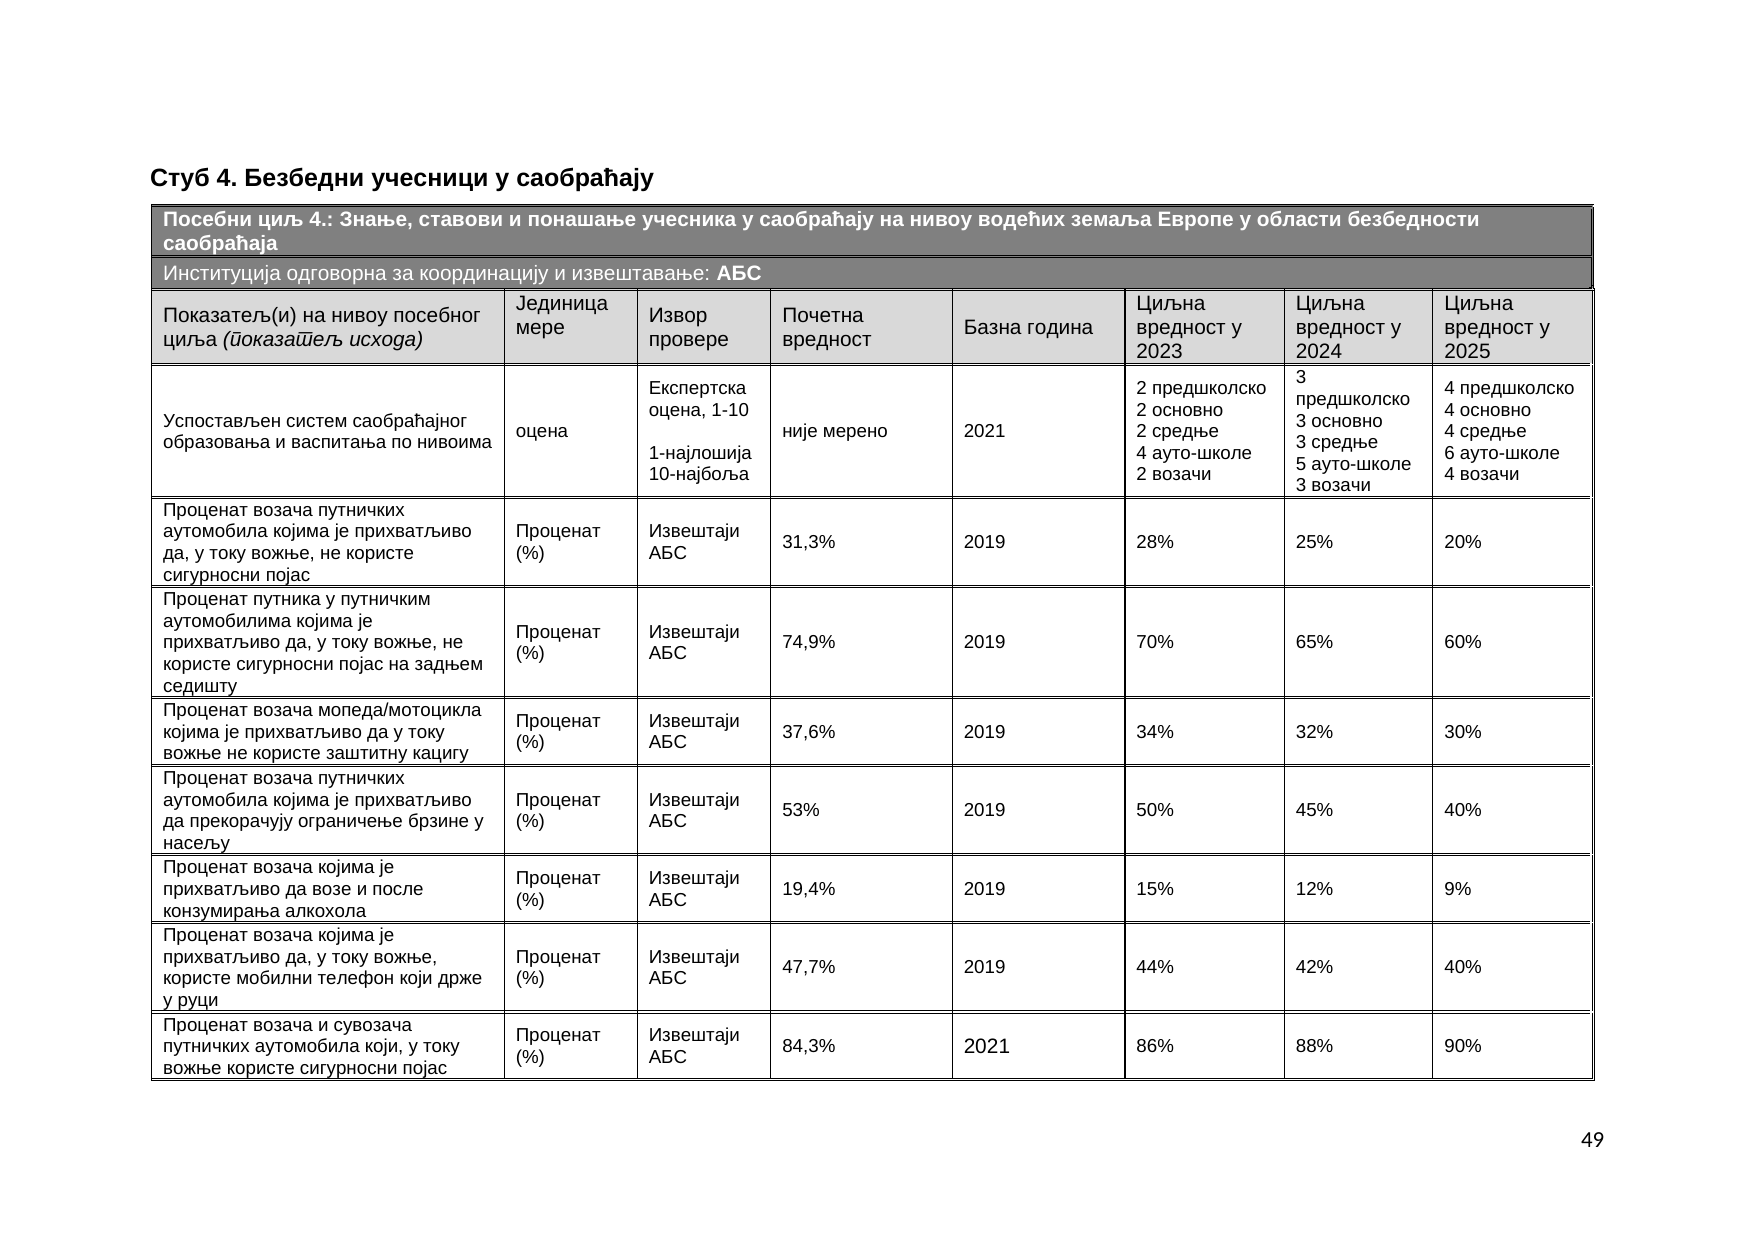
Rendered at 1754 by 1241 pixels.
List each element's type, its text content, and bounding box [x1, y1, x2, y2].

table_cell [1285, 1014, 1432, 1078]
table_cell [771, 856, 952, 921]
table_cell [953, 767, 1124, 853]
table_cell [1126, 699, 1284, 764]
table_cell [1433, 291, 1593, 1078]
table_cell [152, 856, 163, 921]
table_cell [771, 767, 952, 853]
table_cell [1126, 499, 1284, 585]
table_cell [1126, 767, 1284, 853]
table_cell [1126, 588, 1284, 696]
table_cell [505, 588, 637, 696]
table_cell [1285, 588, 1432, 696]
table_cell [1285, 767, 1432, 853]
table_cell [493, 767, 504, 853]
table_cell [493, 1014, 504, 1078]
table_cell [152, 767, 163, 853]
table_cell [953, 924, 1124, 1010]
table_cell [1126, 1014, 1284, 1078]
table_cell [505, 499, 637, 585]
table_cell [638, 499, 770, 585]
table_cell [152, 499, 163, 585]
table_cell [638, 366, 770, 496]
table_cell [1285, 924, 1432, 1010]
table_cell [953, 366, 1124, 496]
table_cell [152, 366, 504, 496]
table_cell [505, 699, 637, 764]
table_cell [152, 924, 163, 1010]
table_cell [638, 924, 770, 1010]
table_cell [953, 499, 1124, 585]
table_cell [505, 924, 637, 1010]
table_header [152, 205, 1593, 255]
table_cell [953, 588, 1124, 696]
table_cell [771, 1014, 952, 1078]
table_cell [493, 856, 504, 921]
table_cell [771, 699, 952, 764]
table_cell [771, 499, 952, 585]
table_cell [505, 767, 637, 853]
text Стуб 4. Безбедни учесници у саобраћају [150, 162, 1604, 191]
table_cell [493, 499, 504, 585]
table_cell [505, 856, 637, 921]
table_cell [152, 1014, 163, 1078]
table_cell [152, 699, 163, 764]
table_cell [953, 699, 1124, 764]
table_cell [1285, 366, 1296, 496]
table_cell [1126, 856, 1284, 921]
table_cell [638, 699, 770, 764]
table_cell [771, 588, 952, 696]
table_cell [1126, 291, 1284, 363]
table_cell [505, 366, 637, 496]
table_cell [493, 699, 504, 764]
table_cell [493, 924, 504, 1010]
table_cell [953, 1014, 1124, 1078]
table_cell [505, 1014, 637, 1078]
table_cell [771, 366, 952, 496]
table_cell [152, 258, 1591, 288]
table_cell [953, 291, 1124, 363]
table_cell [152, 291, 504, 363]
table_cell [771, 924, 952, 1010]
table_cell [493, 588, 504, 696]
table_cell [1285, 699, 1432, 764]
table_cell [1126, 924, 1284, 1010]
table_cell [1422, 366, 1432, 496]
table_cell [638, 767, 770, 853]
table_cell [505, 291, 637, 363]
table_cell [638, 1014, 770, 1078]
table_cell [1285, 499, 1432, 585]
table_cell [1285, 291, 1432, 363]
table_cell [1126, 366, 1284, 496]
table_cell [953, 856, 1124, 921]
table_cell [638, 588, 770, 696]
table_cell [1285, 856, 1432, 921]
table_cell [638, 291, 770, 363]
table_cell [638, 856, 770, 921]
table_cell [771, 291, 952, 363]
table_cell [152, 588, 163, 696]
